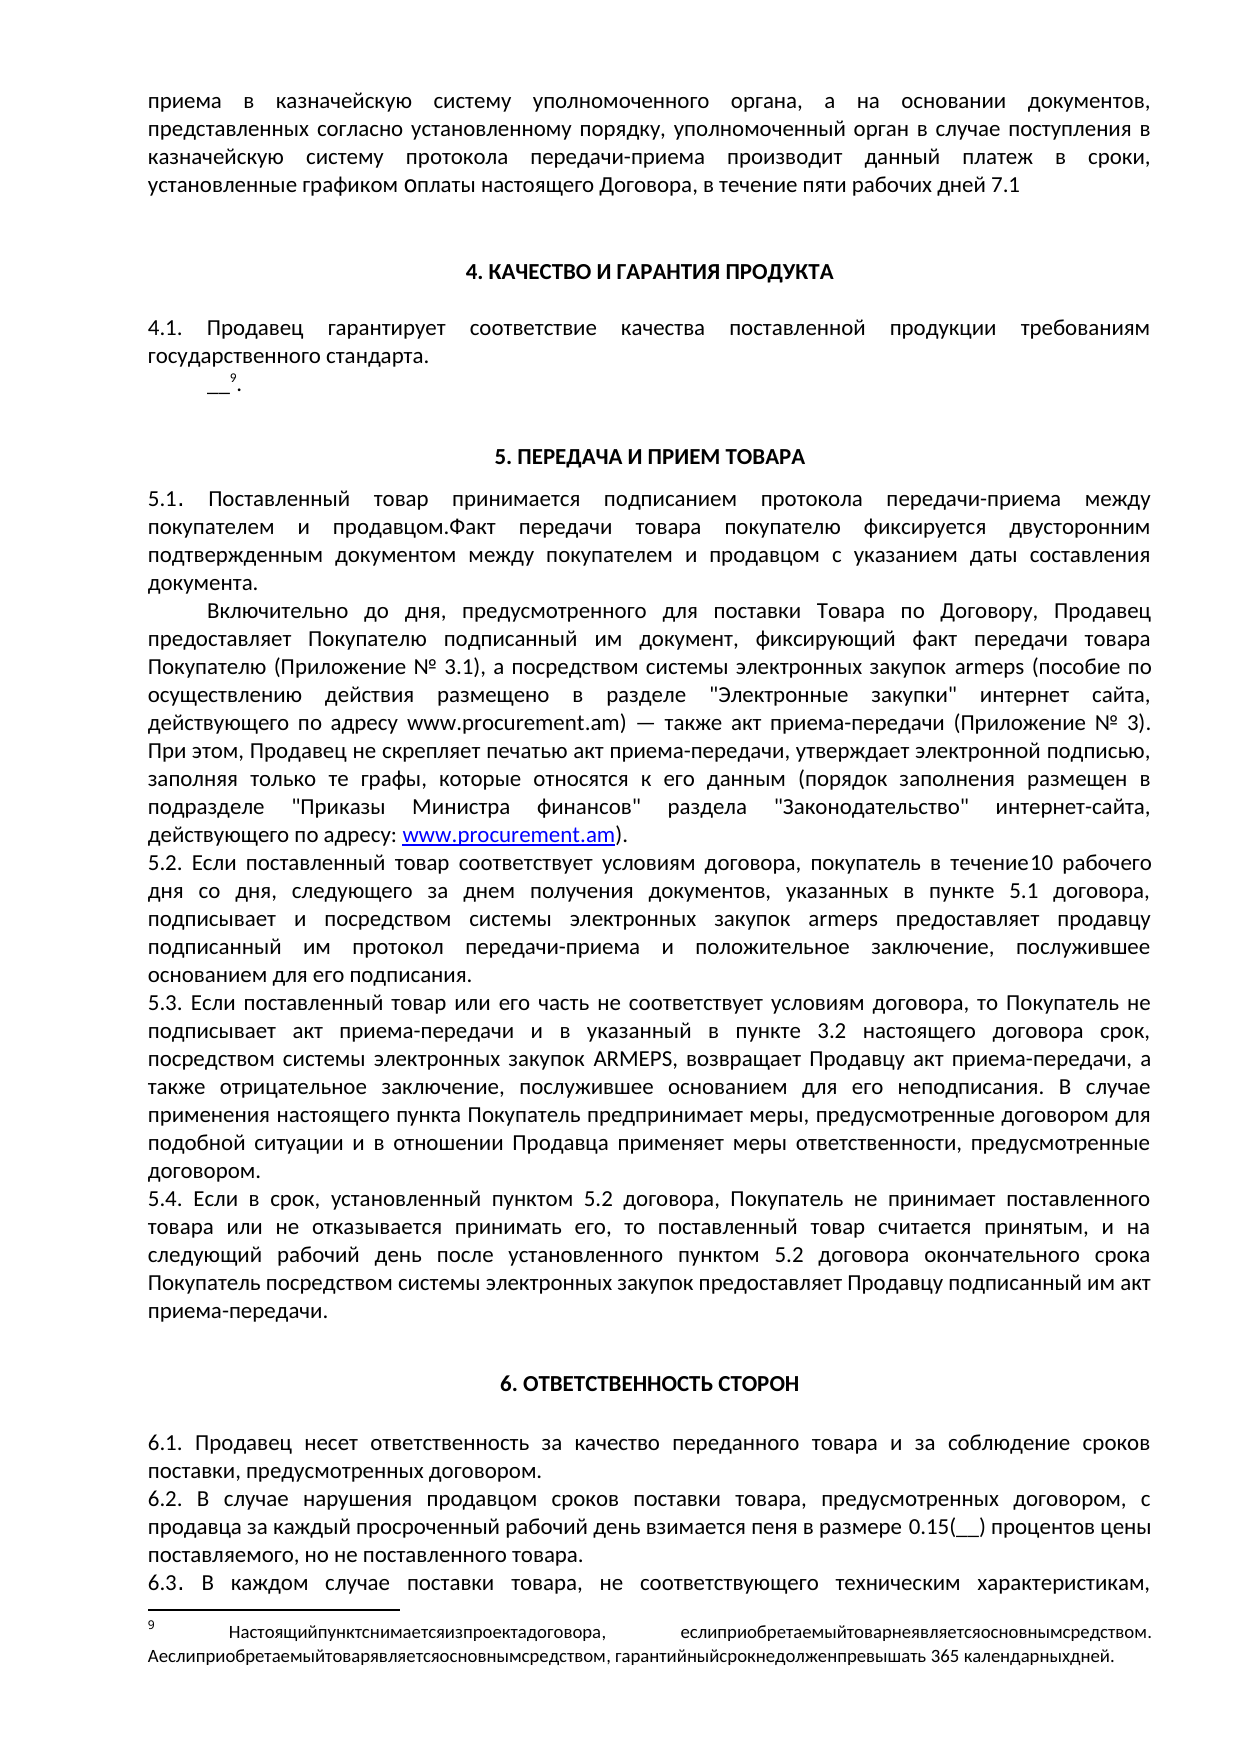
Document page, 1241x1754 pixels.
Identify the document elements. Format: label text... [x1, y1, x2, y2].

text 6.1. Продавец несет ответственность за качество переданного товара и за соблюдение сроков поставки, предусмотренных договором. [148, 1428, 1152, 1484]
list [148, 1568, 1152, 1596]
text 4. КАЧЕСТВО И ГАРАНТИЯ ПРОДУКТА [148, 257, 1152, 285]
text 5.1․ Поставленный товар принимается подписанием протокола передачи-приема между покупателем и продавцом.Факт передачи товара покупателю фиксируется двусторонним подтвержденным документом между покупателем и продавцом с указанием даты составления документа. [148, 484, 1152, 596]
text __. [148, 369, 1152, 397]
text 5.3. Если поставленный товар или его часть не соответствует условиям договора, то Покупатель не подписывает акт приема-передачи и в указанный в пункте 3.2 настоящего договора срок, посредством системы электронных закупок ARMEPS, возвращает Продавцу акт приема-передачи, а также отрицательное заключение, послужившее основанием для его неподписания. В случае применения настоящего пункта Покупатель предпринимает меры, предусмотренные договором для подобной ситуации и в отношении Продавца применяет меры ответственности, предусмотренные договором. [148, 988, 1152, 1184]
text 6.2. В случае нарушения продавцом сроков поставки товара, предусмотренных договором, с продавца за каждый просроченный рабочий день взимается пеня в размере 0.15(__) процентов цены поставляемого, но не поставленного товара. [148, 1484, 1152, 1568]
text 5.4. Если в срок, установленный пунктом 5.2 договора, Покупатель не принимает поставленного товара или не отказывается принимать его, то поставленный товар считается принятым, и на следующий рабочий день после установленного пунктом 5.2 договора окончательного срока Покупатель посредством системы электронных закупок предоставляет Продавцу подписанный им акт приема-передачи. [148, 1184, 1152, 1324]
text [148, 86, 1152, 198]
text 4.1. Продавец гарантирует соответствие качества поставленной продукции требованиям государственного стандарта. [148, 313, 1152, 369]
text Включительно до дня, предусмотренного для поставки Товара по Договору, Продавец предоставляет Покупателю подписанный им документ, фиксирующий факт передачи товара Покупателю (Приложение № 3.1), а посредством системы электронных закупок armeps (пособие по осуществлению действия размещено в разделе "Электронные закупки" интернет сайта, действующего по адресу www.procurement.am) — также акт приема-передачи (Приложение № 3). При этом, Продавец не скрепляет печатью акт приема-передачи, утверждает электронной подписью, заполняя только те графы, которые относятся к его данным (порядок заполнения размещен в подразделе "Приказы Министра финансов" раздела "Законодательство" интернет-сайта, действующего по адресу: www.procurement.am). [148, 596, 1152, 848]
text 6. ОТВЕТСТВЕННОСТЬ СТОРОН [148, 1369, 1152, 1397]
text 5. ПЕРЕДАЧА И ПРИЕМ ТОВАРА [148, 442, 1152, 470]
text 5.2. Если поставленный товар соответствует условиям договора, покупатель в течение10 рабочего дня со дня, следующего за днем получения документов, указанных в пункте 5.1 договора, подписывает и посредством системы электронных закупок armeps предоставляет продавцу подписанный им протокол передачи-приема и положительное заключение, послужившее основанием для его подписания. [148, 848, 1152, 988]
